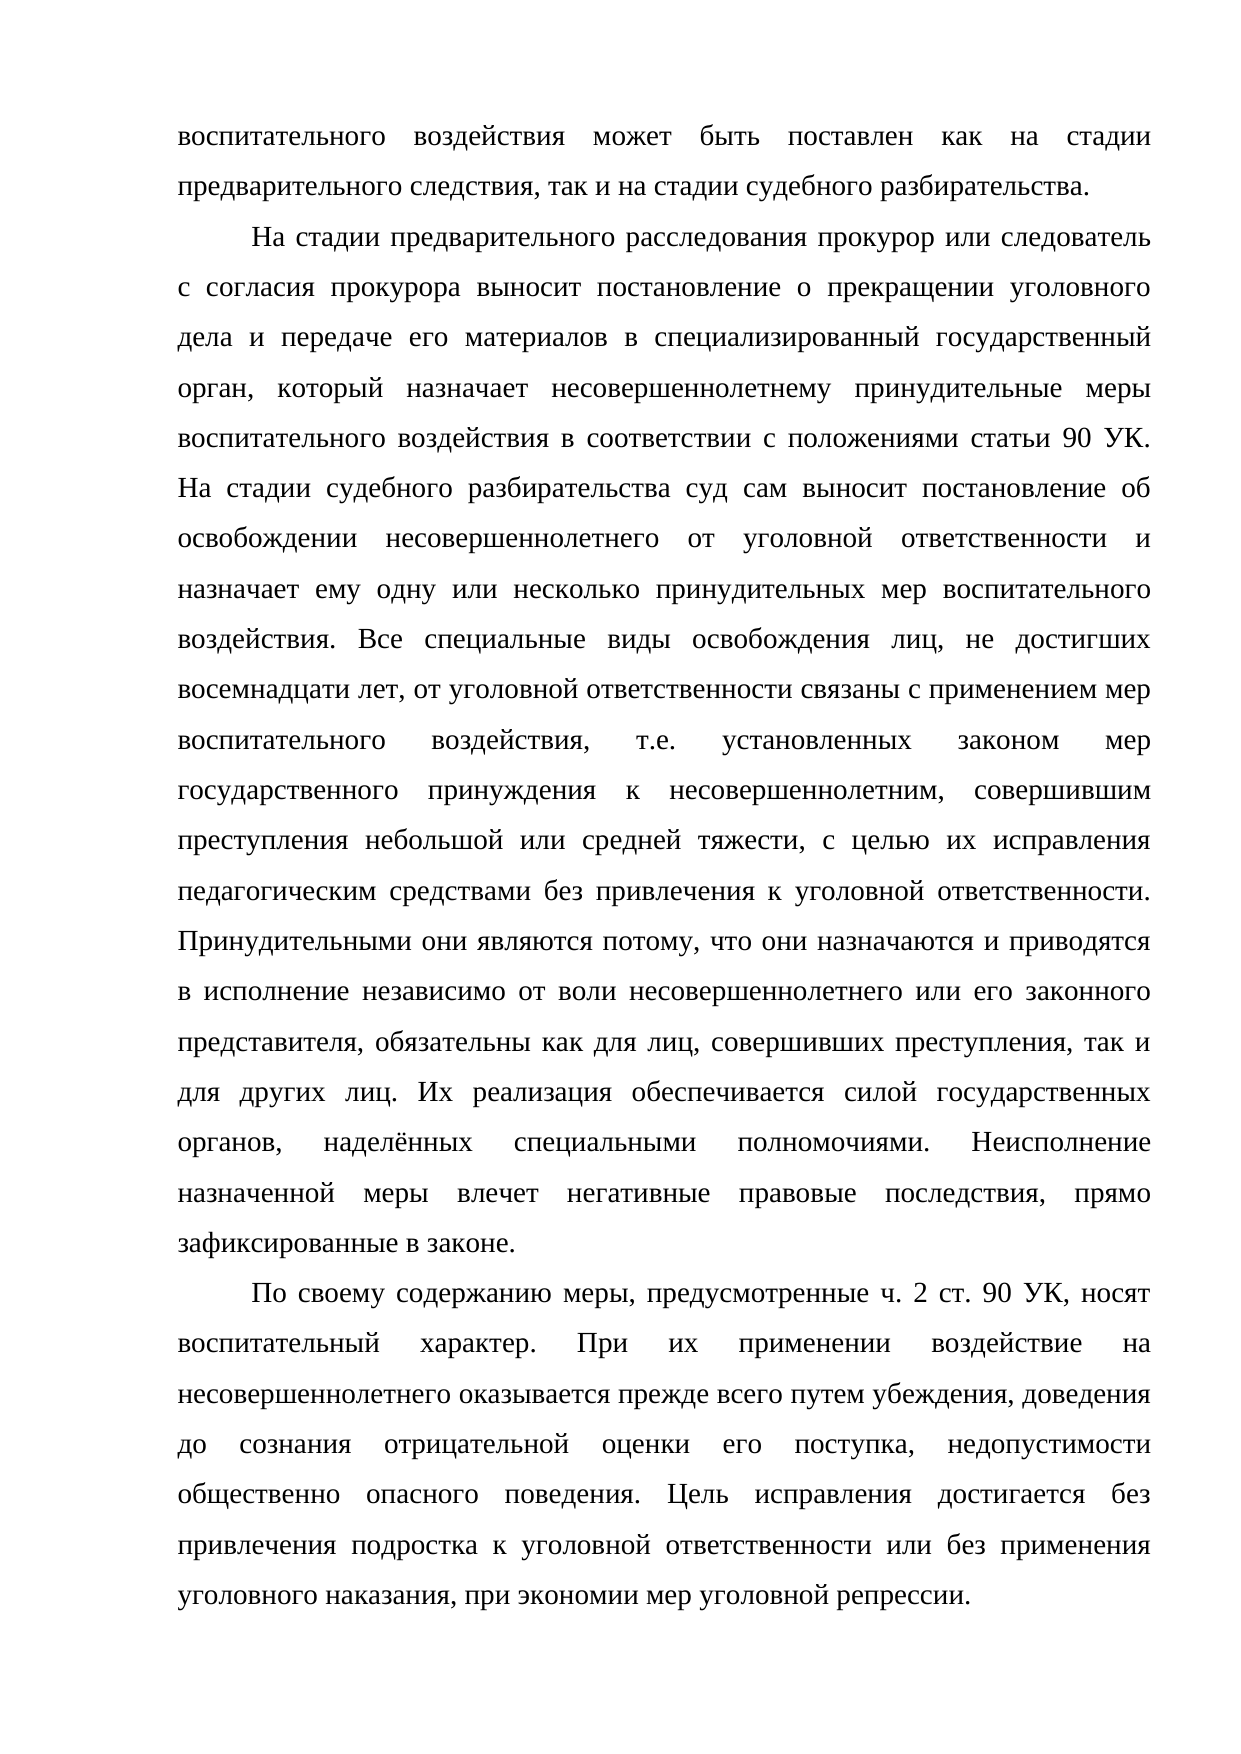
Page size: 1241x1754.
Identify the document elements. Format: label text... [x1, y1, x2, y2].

text По своему содержанию меры, предусмотренные ч. 2 ст. 90 УК, носят воспитательный характер. При их применении воздействие на несовершеннолетнего оказывается прежде всего путем убеждения, доведения до сознания отрицательной оценки его поступка, недопустимости общественно опасного поведения. Цель исправления достигается без привлечения подростка к уголовной ответственности или без применения уголовного наказания, при экономии мер уголовной репрессии. [177, 1275, 1152, 1611]
text На стадии предварительного расследования прокурор или следователь с согласия прокурора выносит постановление о прекращении уголовного дела и передаче его материалов в специализированный государственный орган, который назначает несовершеннолетнему принудительные меры воспитательного воздействия в соответствии с положениями статьи 90 УК. На стадии судебного разбирательства суд сам выносит постановление об освобождении несовершеннолетнего от уголовной ответственности и назначает ему одну или несколько принудительных мер воспитательного воздействия. Все специальные виды освобождения лиц, не достигших восемнадцати лет, от уголовной ответственности связаны с применением мер воспитательного воздействия, т.е. установленных законом мер государственного принуждения к несовершеннолетним, совершившим преступления небольшой или средней тяжести, с целью их исправления педагогическим средствами без привлечения к уголовной ответственности. Принудительными они являются потому, что они назначаются и приводятся в исполнение независимо от воли несовершеннолетнего или его законного представителя, обязательны как для лиц, совершивших преступления, так и для других лиц. Их реализация обеспечивается силой государственных органов, наделённых специальными полномочиями. Неисполнение назначенной меры влечет негативные правовые последствия, прямо зафиксированные в законе. [177, 219, 1152, 1258]
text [177, 118, 1152, 202]
